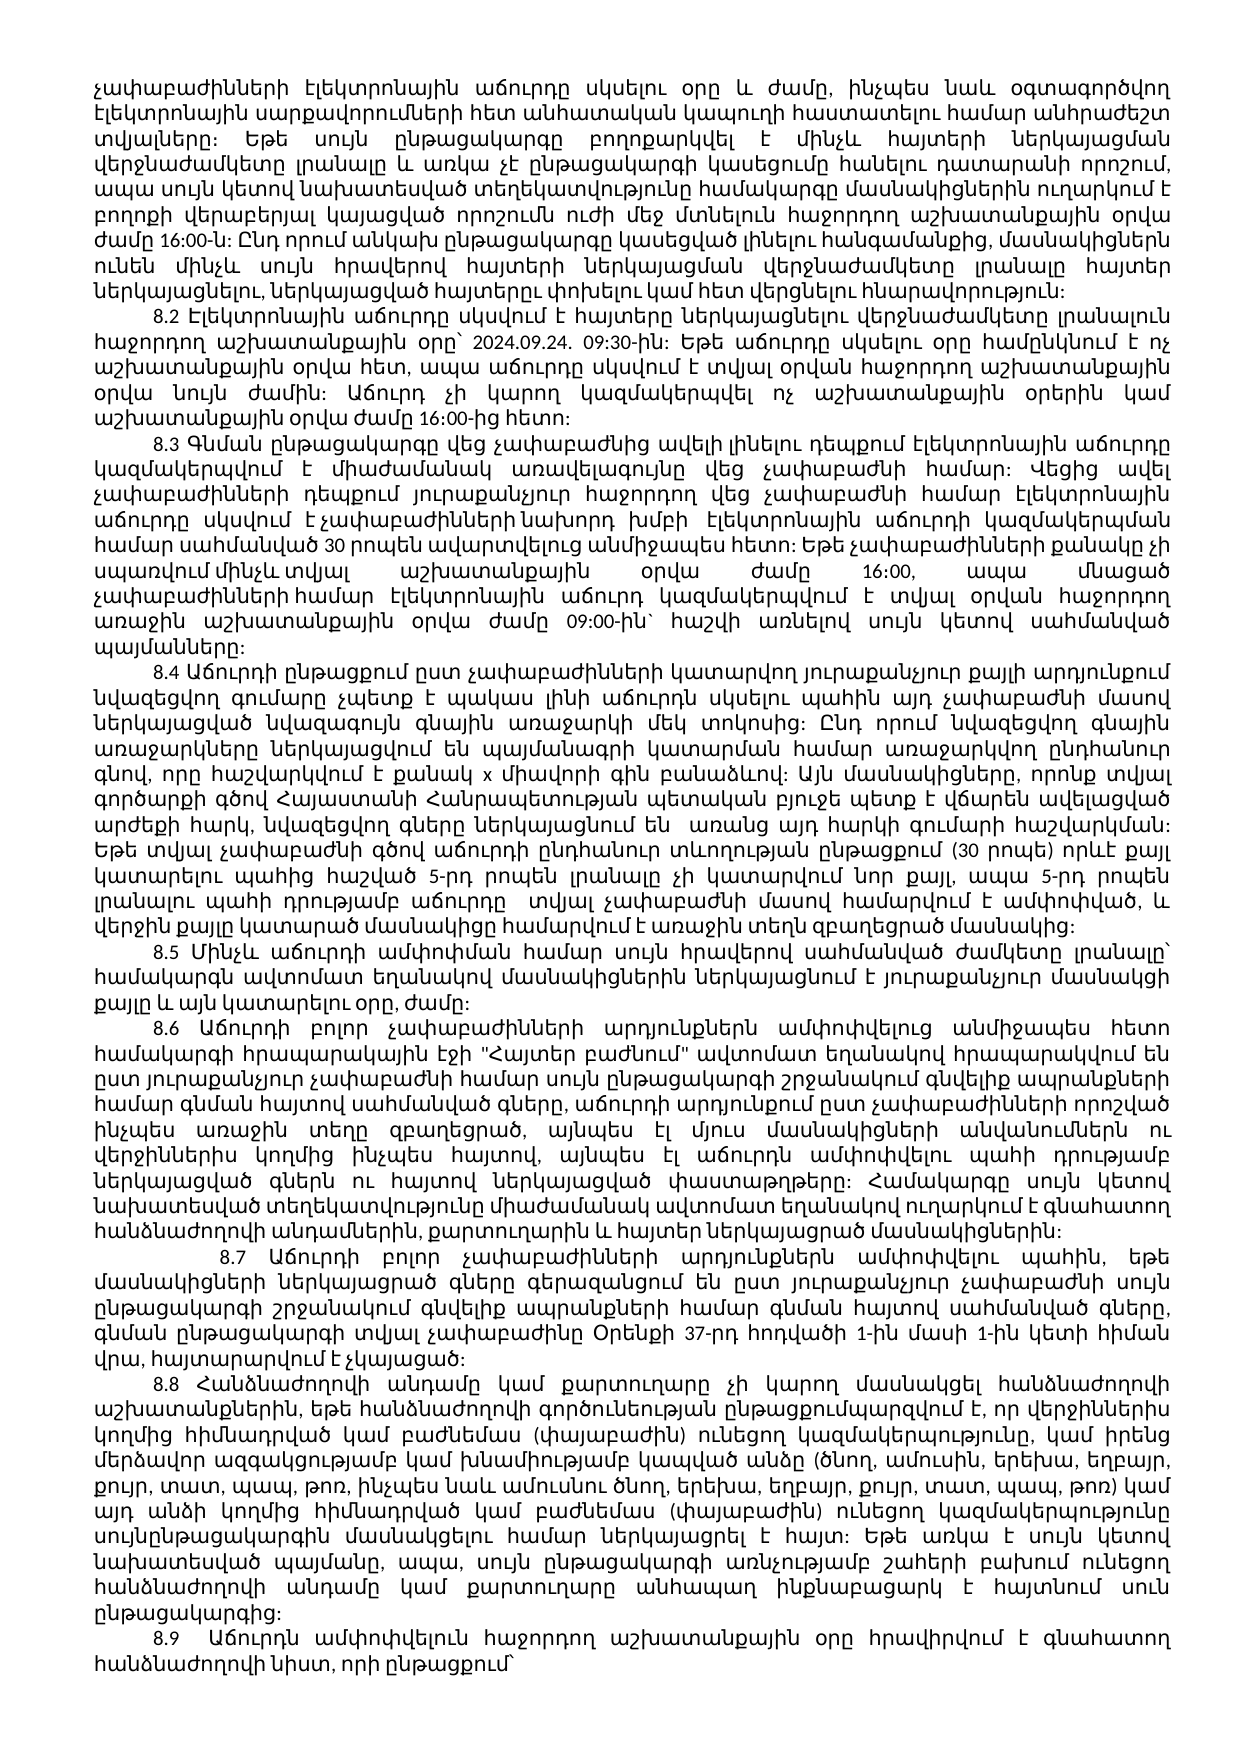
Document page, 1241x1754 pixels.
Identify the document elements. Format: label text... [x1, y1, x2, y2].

text 8.5 Մինչև աճուրդի ամփոփման համար սույն հրավերով սահմանված ժամկետը լրանալը՝ համակարգն ավտոմատ եղանակով մասնակիցներին ներկայացնում է յուրաքանչյուր մասնակցի քայլը և այն կատարելու օրը, ժամը: [94, 939, 1171, 1015]
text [94, 75, 1171, 304]
text 8.2 Էլեկտրոնային աճուրդը սկսվում է հայտերը ներկայացնելու վերջնաժամկետը լրանալուն հաջորդող աշխատանքային օրը՝ 2024.09.24. 09:30 -ին: Եթե աճուրդը սկսելու օրը համընկնում է ոչ աշխատանքային օրվա հետ, ապա աճուրդը սկսվում է տվյալ օրվան հաջորդող աշխատանքային օրվա նույն ժամին: Աճուրդ չի կարող կազմակերպվել ոչ աշխատանքային օրերին կամ աշխատանքային օրվա ժամը 16։00-ից հետո: [94, 304, 1171, 431]
text 8.6 Աճուրդի բոլոր չափաբաժինների արդյունքներն ամփոփվելուց անմիջապես հետո համակարգի հրապարակային էջի "Հայտեր բաժնում" ավտոմատ եղանակով հրապարակվում են ըստ յուրաքանչյուր չափաբաժնի համար սույն ընթացակարգի շրջանակում գնվելիք ապրանքների համար գնման հայտով սահմանված գները, աճուրդի արդյունքում ըստ չափաբաժինների որոշված ինչպես առաջին տեղը զբաղեցրած, այնպես էլ մյուս մասնակիցների անվանումներն ու վերջիններիս կողմից ինչպես հայտով, այնպես էլ աճուրդն ամփոփվելու պահի դրությամբ ներկայացված գներն ու հայտով ներկայացված փաստաթղթերը: Համակարգը սույն կետով նախատեսված տեղեկատվությունը միաժամանակ ավտոմատ եղանակով ուղարկում է գնահատող հանձնաժողովի անդամներին, քարտուղարին և հայտեր ներկայացրած մասնակիցներին: [94, 1015, 1171, 1244]
text 8.7 Աճուրդի բոլոր չափաբաժինների արդյունքներն ամփոփվելու պահին, եթե մասնակիցների ներկայացրած գները գերազանցում են ըստ յուրաքանչյուր չափաբաժնի սույն ընթացակարգի շրջանակում գնվելիք ապրանքների համար գնման հայտով սահմանված գները, գնման ընթացակարգի տվյալ չափաբաժինը Օրենքի 37-րդ հոդվածի 1-ին մասի 1-ին կետի հիման վրա, հայտարարվում է չկայացած: [94, 1244, 1171, 1371]
text 8.4 Աճուրդի ընթացքում ըստ չափաբաժինների կատարվող յուրաքանչյուր քայլի արդյունքում նվազեցվող գումարը չպետք է պակաս լինի աճուրդն սկսելու պահին այդ չափաբաժնի մասով ներկայացված նվազագույն գնային առաջարկի մեկ տոկոսից: Ընդ որում նվազեցվող գնային առաջարկները ներկայացվում են պայմանագրի կատարման համար առաջարկվող ընդհանուր գնով, որը հաշվարկվում է քանակ x միավորի գին բանաձևով: Այն մասնակիցները, որոնք տվյալ գործարքի գծով Հայաստանի Հանրապետության պետական բյուջե պետք է վճարեն ավելացված արժեքի հարկ, նվազեցվող գները ներկայացնում են առանց այդ հարկի գումարի հաշվարկման: Եթե տվյալ չափաբաժնի գծով աճուրդի ընդհանուր տևողության ընթացքում (30 րոպե) որևէ քայլ կատարելու պահից հաշված 5-րդ րոպեն լրանալը չի կատարվում նոր քայլ, ապա 5-րդ րոպեն լրանալու պահի դրությամբ աճուրդը տվյալ չափաբաժնի մասով համարվում է ամփոփված, և վերջին քայլը կատարած մասնակիցը համարվում է առաջին տեղն զբաղեցրած մասնակից: [94, 659, 1171, 939]
text 8.8 Հանձնաժողովի անդամը կամ քարտուղարը չի կարող մասնակցել հանձնաժողովի աշխատանքներին, եթե հանձնաժողովի գործունեության ընթացքումպարզվում է, որ վերջիններիս կողմից հիմնադրված կամ բաժնեմաս (փայաբաժին) ունեցող կազմակերպությունը, կամ իրենց մերձավոր ազգակցությամբ կամ խնամիությամբ կապված անձը (ծնող, ամուսին, երեխա, եղբայր, քույր, տատ, պապ, թոռ, ինչպես նաև ամուսնու ծնող, երեխա, եղբայր, քույր, տատ, պապ, թոռ) կամ այդ անձի կողմից հիմնադրված կամ բաժնեմաս (փայաբաժին) ունեցող կազմակերպությունը սույնընթացակարգին մասնակցելու համար ներկայացրել է հայտ: Եթե առկա է սույն կետով նախատեսված պայմանը, ապա, սույն ընթացակարգի առնչությամբ շահերի բախում ունեցող հանձնաժողովի անդամը կամ քարտուղարը անհապաղ ինքնաբացարկ է հայտնում սուն ընթացակարգից: [94, 1371, 1171, 1625]
text 8.9 Աճուրդն ամփոփվելուն հաջորդող աշխատանքային օրը հրավիրվում է գնահատող հանձնաժողովի նիստ, որի ընթացքում՝ [94, 1625, 1171, 1676]
text 8.3 Գնման ընթացակարգը վեց չափաբաժնից ավելի լինելու դեպքում էլեկտրոնային աճուրդը կազմակերպվում է միաժամանակ առավելագույնը վեց չափաբաժնի համար: Վեցից ավել չափաբաժինների դեպքում յուրաքանչյուր հաջորդող վեց չափաբաժնի համար էլեկտրոնային աճուրդը սկսվում է չափաբաժինների նախորդ խմբի էլեկտրոնային աճուրդի կազմակերպման համար սահմանված 30 րոպեն ավարտվելուց անմիջապես հետո: Եթե չափաբաժինների քանակը չի սպառվում մինչև տվյալ աշխատանքային օրվա ժամը 16։00, ապա մնացած չափաբաժինների համար էլեկտրոնային աճուրդ կազմակերպվում է տվյալ օրվան հաջորդող առաջին աշխատանքային օրվա ժամը 09:00-ին` հաշվի առնելով սույն կետով սահմանված պայմանները: [94, 431, 1171, 659]
